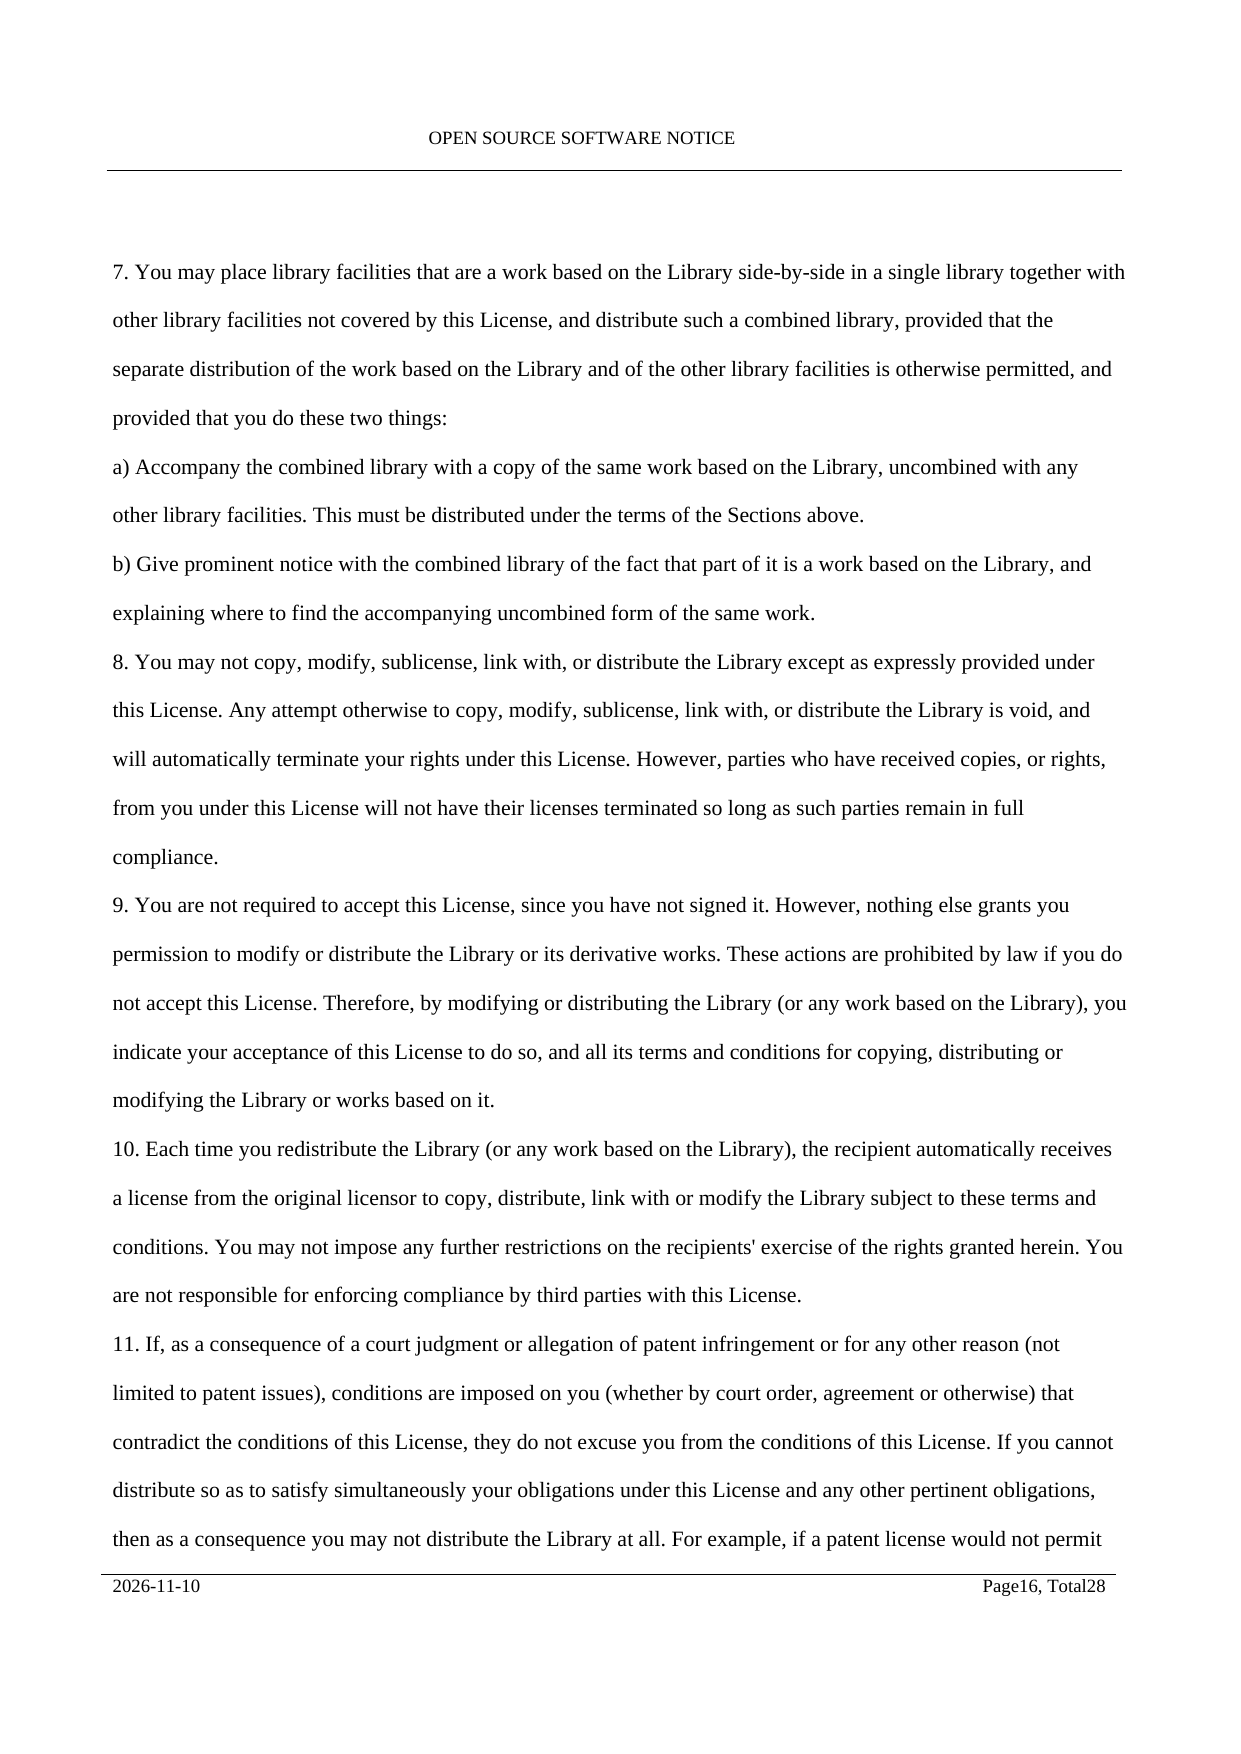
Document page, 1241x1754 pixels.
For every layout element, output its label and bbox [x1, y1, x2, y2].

text [112, 206, 1128, 1555]
